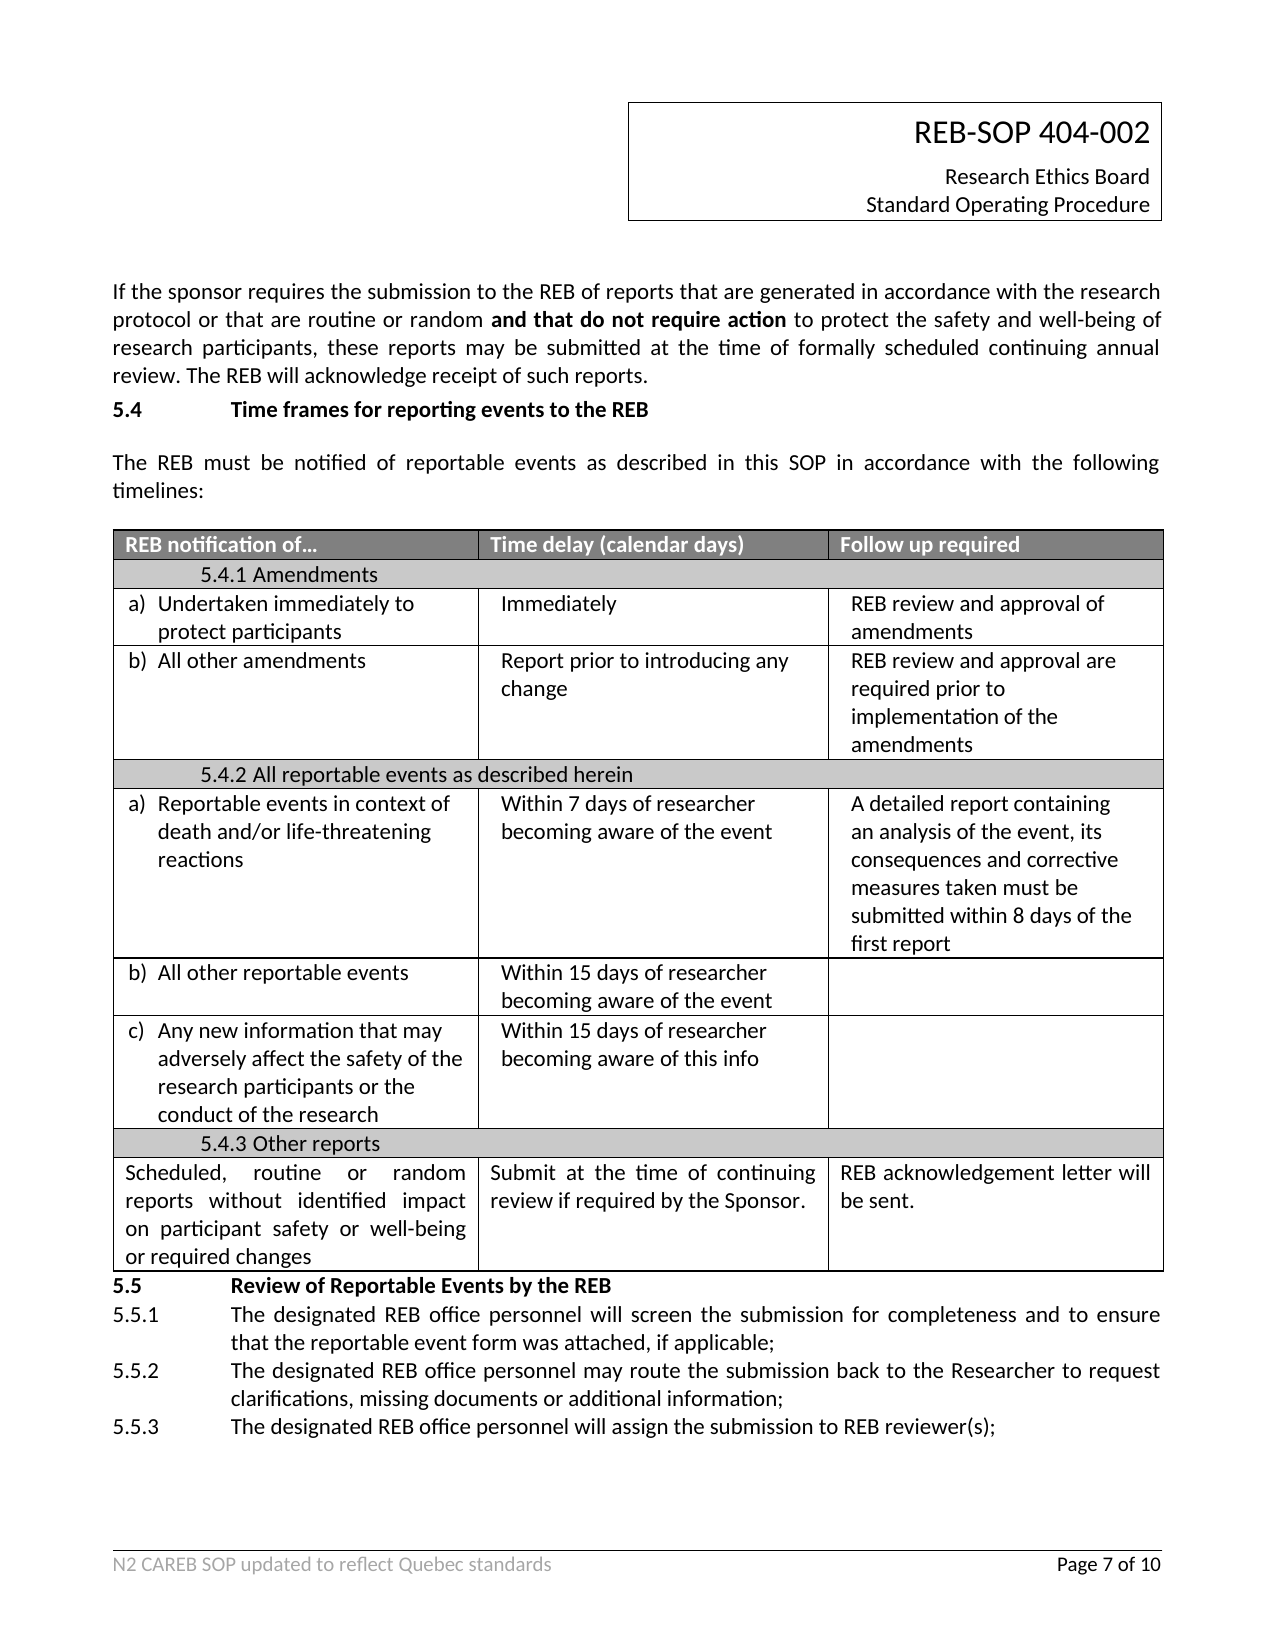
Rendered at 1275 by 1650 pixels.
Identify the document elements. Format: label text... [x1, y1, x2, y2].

table_header Time delay (calendar days) [479, 531, 828, 559]
text The designated REB office personnel will assign the submission to REB reviewer(s); [112, 1412, 1162, 1440]
list If the sponsor requires the submission to the REB of reports that are generated in accordance with the research protocol or that are routine or random and that do not require action to protect the safety and well-being of research participants, these reports may be submitted at the time of formally scheduled continuing annual review. The REB will acknowledge receipt of such reports. [112, 277, 1162, 389]
table_header Follow up required [829, 531, 1163, 559]
table_cell All other amendments [114, 646, 478, 758]
table_cell Any new information that may adversely affect the safety of the research participants or the conduct of the research [114, 1016, 478, 1128]
table_cell Immediately [479, 589, 828, 645]
table_cell Report prior to introducing any change [479, 646, 828, 758]
table_cell All reportable events as described herein [114, 760, 1163, 788]
table_cell [829, 1016, 1163, 1128]
table_cell Undertaken immediately to protect participants [114, 589, 478, 645]
table_cell Scheduled, routine or random reports without identified impact on participant safety or well-being or required changes [114, 1158, 478, 1270]
table_cell REB acknowledgement letter will be sent. [829, 1158, 1163, 1270]
table_cell Within 7 days of researcher becoming aware of the event [479, 789, 828, 957]
table_cell REB review and approval are required prior to implementation of the amendments [829, 646, 1163, 758]
table_cell REB review and approval of amendments [829, 589, 1163, 645]
table_cell [829, 959, 1163, 1014]
table_cell Amendments [114, 560, 1163, 588]
table_cell All other reportable events [114, 959, 478, 1014]
table_header REB notification of… [114, 531, 478, 559]
table_cell Within 15 days of researcher becoming aware of this info [479, 1016, 828, 1128]
table_cell Reportable events in context of death and/or life-threatening reactions [114, 789, 478, 957]
text Review of Reportable Events by the REB [112, 1272, 1162, 1300]
text The designated REB office personnel will screen the submission for completeness and to ensure that the reportable event form was attached, if applicable; [112, 1300, 1162, 1356]
table_cell Submit at the time of continuing review if required by the Sponsor. [479, 1158, 828, 1270]
text The REB must be notified of reportable events as described in this SOP in accordance with the following timelines: [112, 448, 1162, 504]
table_cell A detailed report containing an analysis of the event, its consequences and corrective measures taken must be submitted within 8 days of the first report [829, 789, 1163, 957]
text The designated REB office personnel may route the submission back to the Researcher to request clarifications, missing documents or additional information; [112, 1356, 1162, 1412]
text Time frames for reporting events to the REB [112, 395, 1162, 423]
table_cell Other reports [114, 1129, 1163, 1157]
table_cell Within 15 days of researcher becoming aware of the event [479, 959, 828, 1014]
